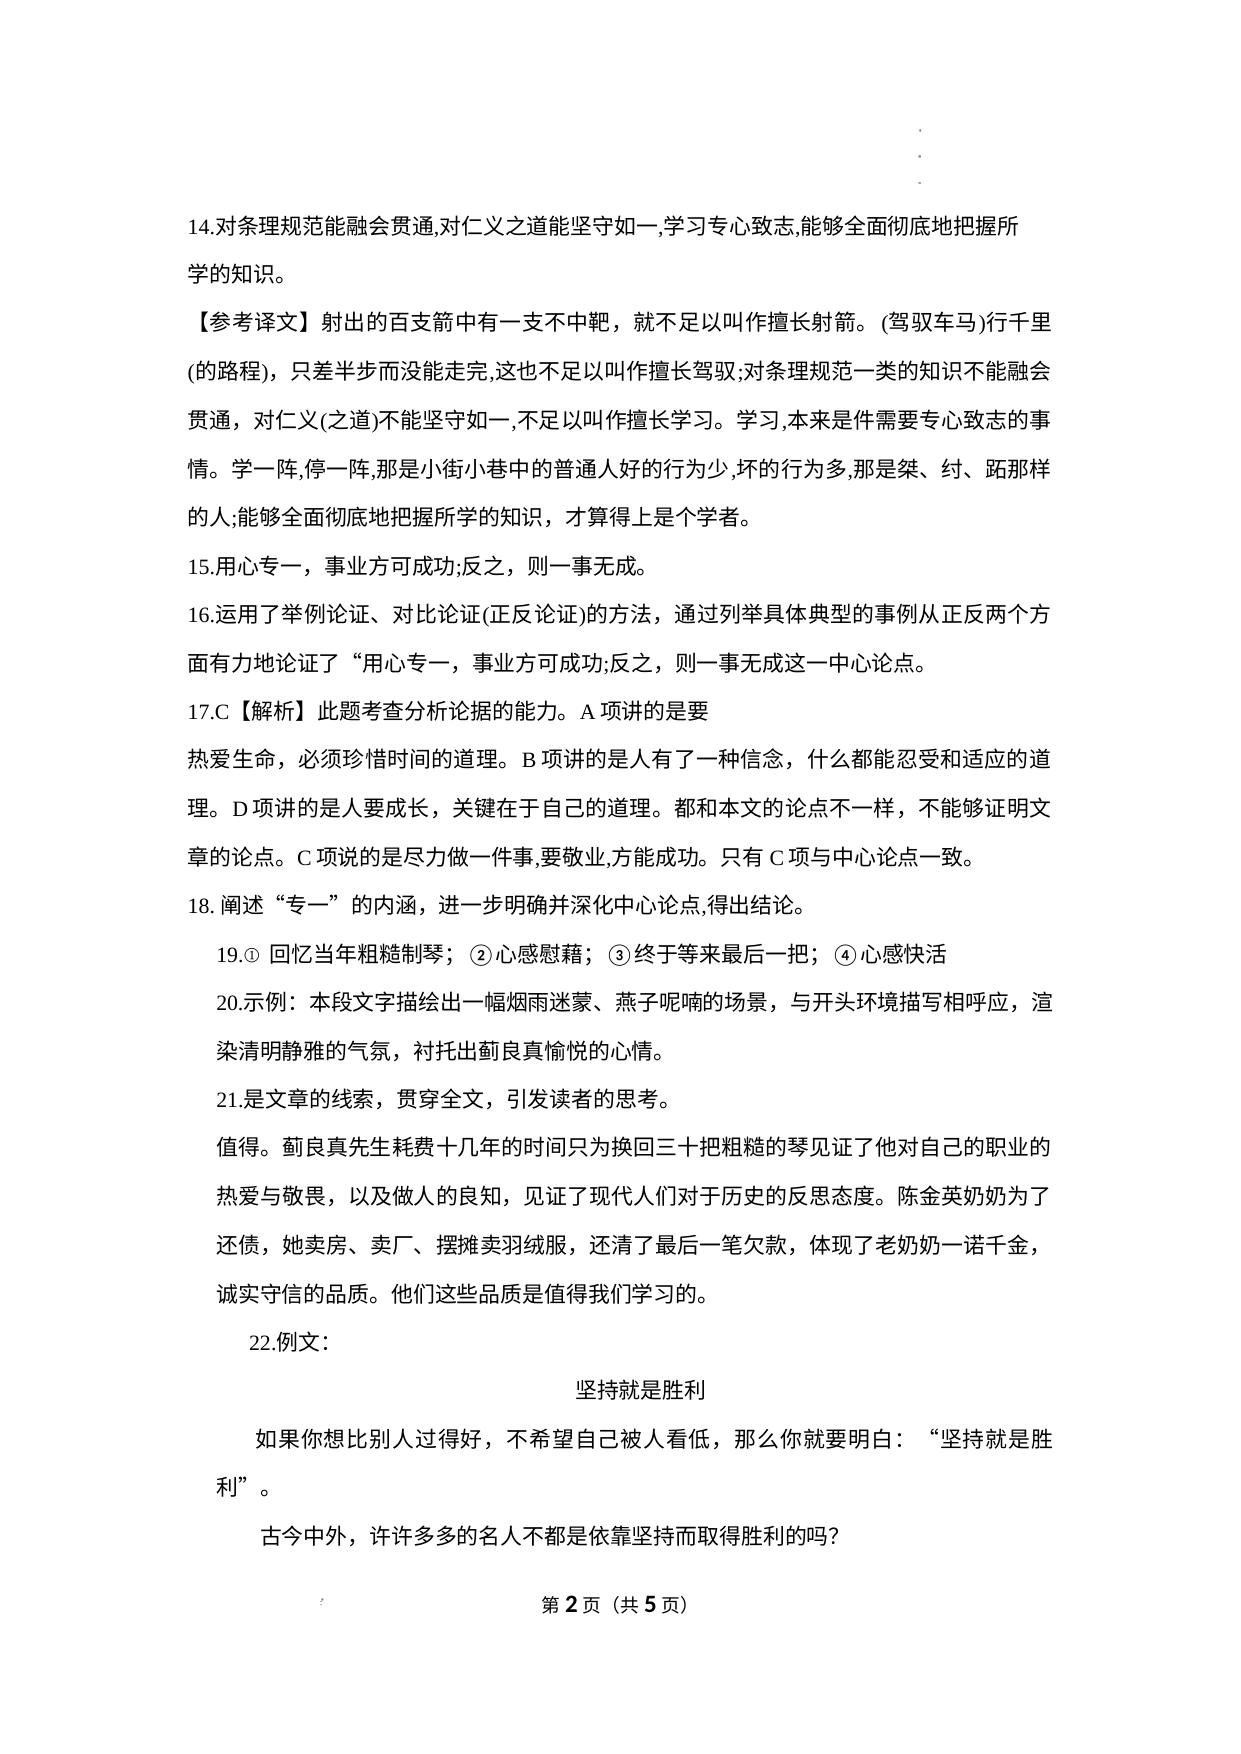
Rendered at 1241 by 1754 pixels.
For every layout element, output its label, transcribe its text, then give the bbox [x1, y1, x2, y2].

text 古今中外，许许多多的名人不都是依靠坚持而取得胜利的吗？ [216, 1518, 1053, 1551]
list 学的知识。 [187, 257, 1053, 289]
text 值得。蓟良真先生耗费十几年的时间只为换回三十把粗糙的琴见证了他对自己的职业的热爱与敬畏，以及做人的良知，见证了现代人们对于历史的反思态度。陈金英奶奶为了还债，她卖房、卖厂、摆摊卖羽绒服，还清了最后一笔欠款，体现了老奶奶一诺千金，诚实守信的品质。他们这些品质是值得我们学习的。 [216, 1130, 1053, 1309]
list 热爱生命，必须珍惜时间的道理。B项讲的是人有了一种信念，什么都能忍受和适应的道理。D项讲的是人要成长，关键在于自己的道理。都和本文的论点不一样，不能够证明文章的论点。C项说的是尽力做一件事,要敬业,方能成功。只有 C项与中心论点一致。 [187, 742, 1053, 872]
list 阐述“专一”的内涵，进一步明确并深化中心论点,得出结论。 [187, 888, 1053, 920]
list 15.用心专一，事业方可成功;反之，则一事无成。 [187, 548, 1053, 581]
text 19.①回忆当年粗糙制琴；②心感慰藉；③终于等来最后一把；④心感快活 [216, 936, 1053, 969]
text 21.是文章的线索，贯穿全文，引发读者的思考。 [216, 1082, 1053, 1114]
list 22.例文： [249, 1324, 1053, 1357]
text 20.示例：本段文字描绘出一幅烟雨迷蒙、燕子呢喃的场景，与开头环境描写相呼应，渲染清明静雅的气氛，衬托出蓟良真愉悦的心情。 [216, 984, 1053, 1066]
text 如果你想比别人过得好，不希望自己被人看低，那么你就要明白：“坚持就是胜利”。 [216, 1421, 1053, 1502]
list 【参考译文】射出的百支箭中有一支不中靶，就不足以叫作擅长射箭。(驾驭车马)行千里(的路程)，只差半步而没能走完,这也不足以叫作擅长驾驭;对条理规范一类的知识不能融会贯通，对仁义(之道)不能坚守如一,不足以叫作擅长学习。学习,本来是件需要专心致志的事情。学一阵,停一阵,那是小街小巷中的普通人好的行为少,坏的行为多,那是桀、纣、跖那样的人;能够全面彻底地把握所学的知识，才算得上是个学者。 [187, 305, 1053, 532]
list 坚持就是胜利 [249, 1373, 1053, 1405]
list 17.C【解析】此题考查分析论据的能力。A项讲的是要 [187, 694, 1053, 726]
list 14.对条理规范能融会贯通,对仁义之道能坚守如一,学习专心致志,能够全面彻底地把握所 [187, 208, 1053, 241]
list 16.运用了举例论证、对比论证(正反论证)的方法，通过列举具体典型的事例从正反两个方面有力地论证了“用心专一，事业方可成功;反之，则一事无成这一中心论点。 [187, 597, 1053, 678]
